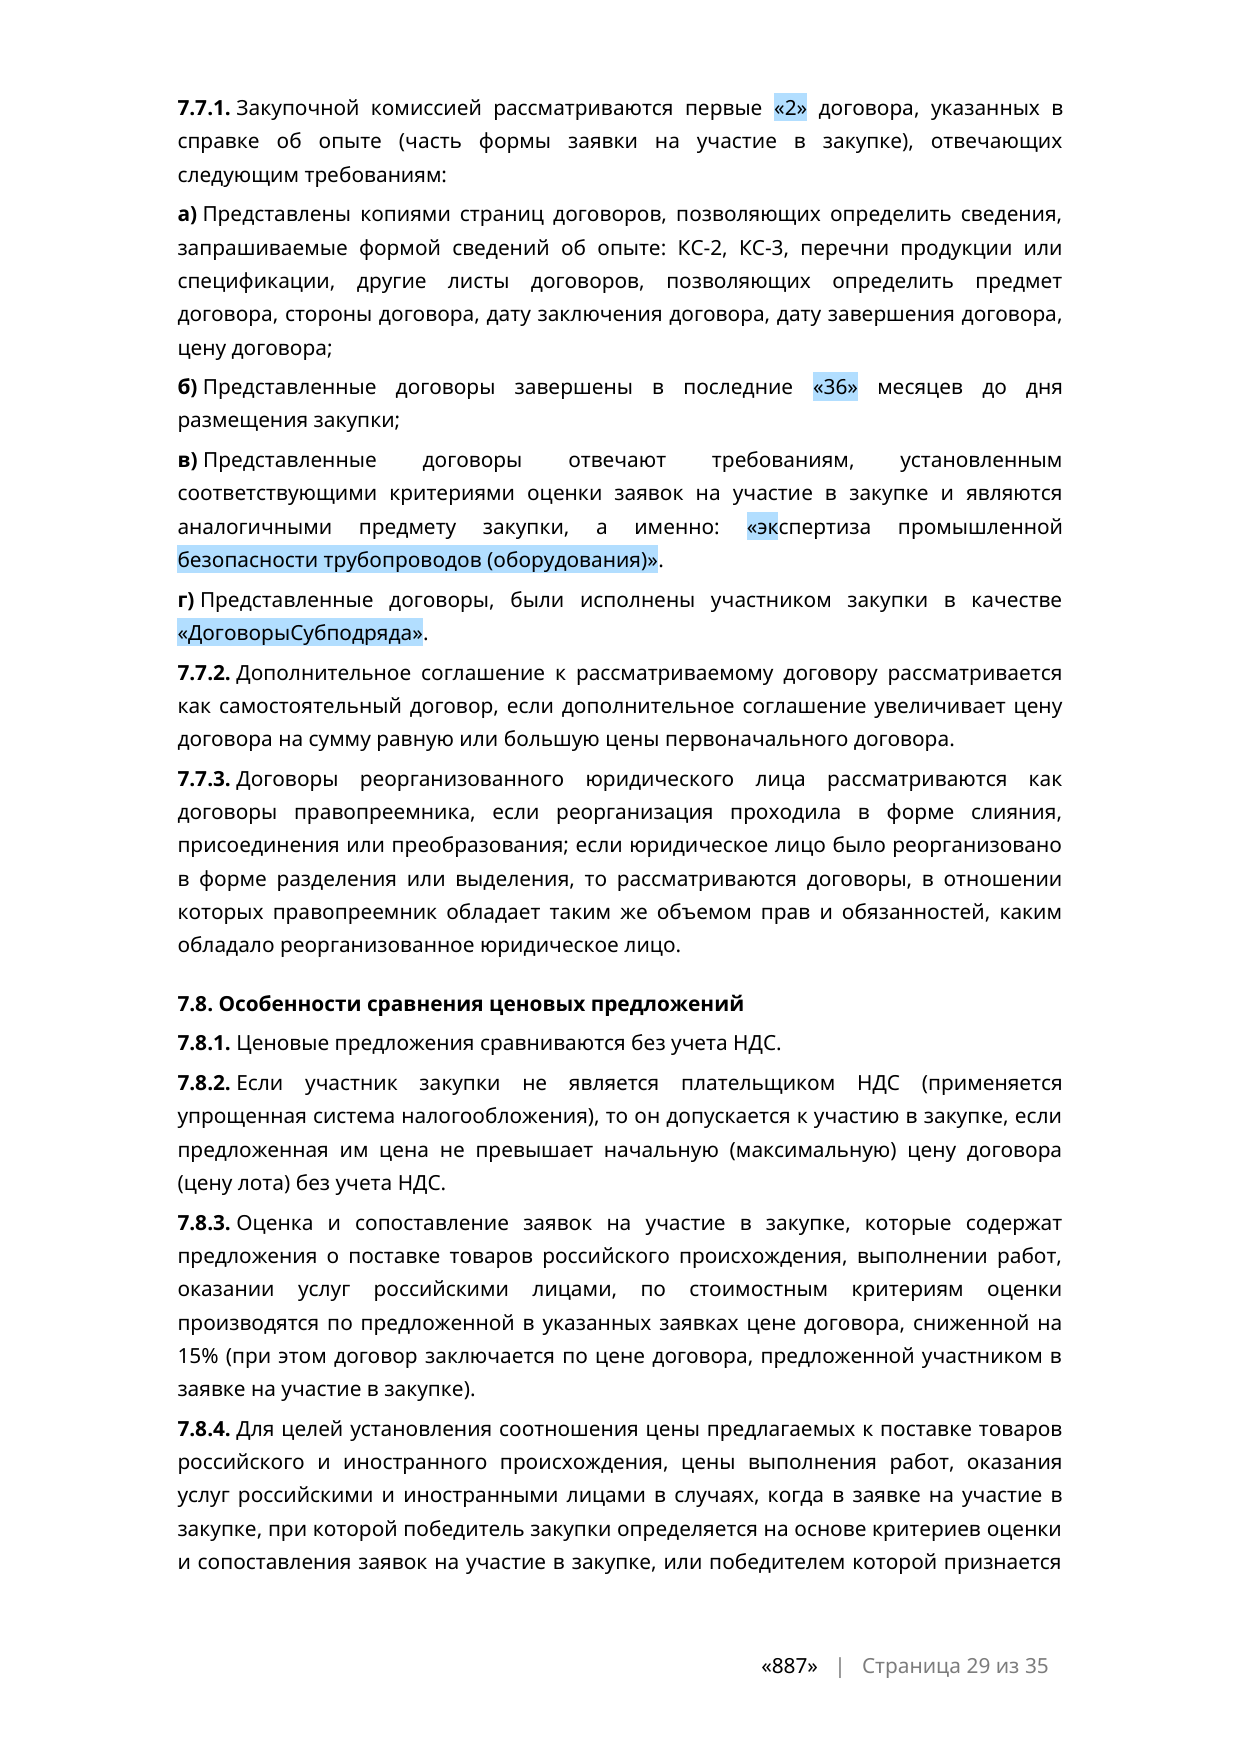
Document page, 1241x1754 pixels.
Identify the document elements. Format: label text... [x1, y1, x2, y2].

text Дополнительное соглашение к рассматриваемому договору рассматривается как самостоятельный договор, если дополнительное соглашение увеличивает цену договора на сумму равную или большую цены первоначального договора. [177, 653, 1063, 753]
text Договоры реорганизованного юридического лица рассматриваются как договоры правопреемника, если реорганизация проходила в форме слияния, присоединения или преобразования; если юридическое лицо было реорганизовано в форме разделения или выделения, то рассматриваются договоры, в отношении которых правопреемник обладает таким же объемом прав и обязанностей, каким обладало реорганизованное юридическое лицо. [177, 759, 1063, 959]
text Представленные договоры, были исполнены участником закупки в качестве «ДоговорыСубподряда». [177, 580, 1063, 647]
text Особенности сравнения ценовых предложений [177, 984, 1063, 1018]
text Представленные договоры завершены в последние месяцев до дня размещения закупки; [177, 368, 1063, 434]
text Представленные договоры отвечают требованиям, установленным соответствующими критериями оценки заявок на участие в закупке и являются аналогичными предмету закупки, а именно: . [177, 441, 1063, 574]
text Закупочной комиссией рассматриваются первые договора, указанных в справке об опыте (часть формы заявки на участие в закупке), отвечающих следующим требованиям: [177, 89, 1063, 189]
text Представлены копиями страниц договоров, позволяющих определить сведения, запрашиваемые формой сведений об опыте: КС-2, КС-3, перечни продукции или спецификации, другие листы договоров, позволяющих определить предмет договора, стороны договора, дату заключения договора, дату завершения договора, цену договора; [177, 195, 1063, 362]
